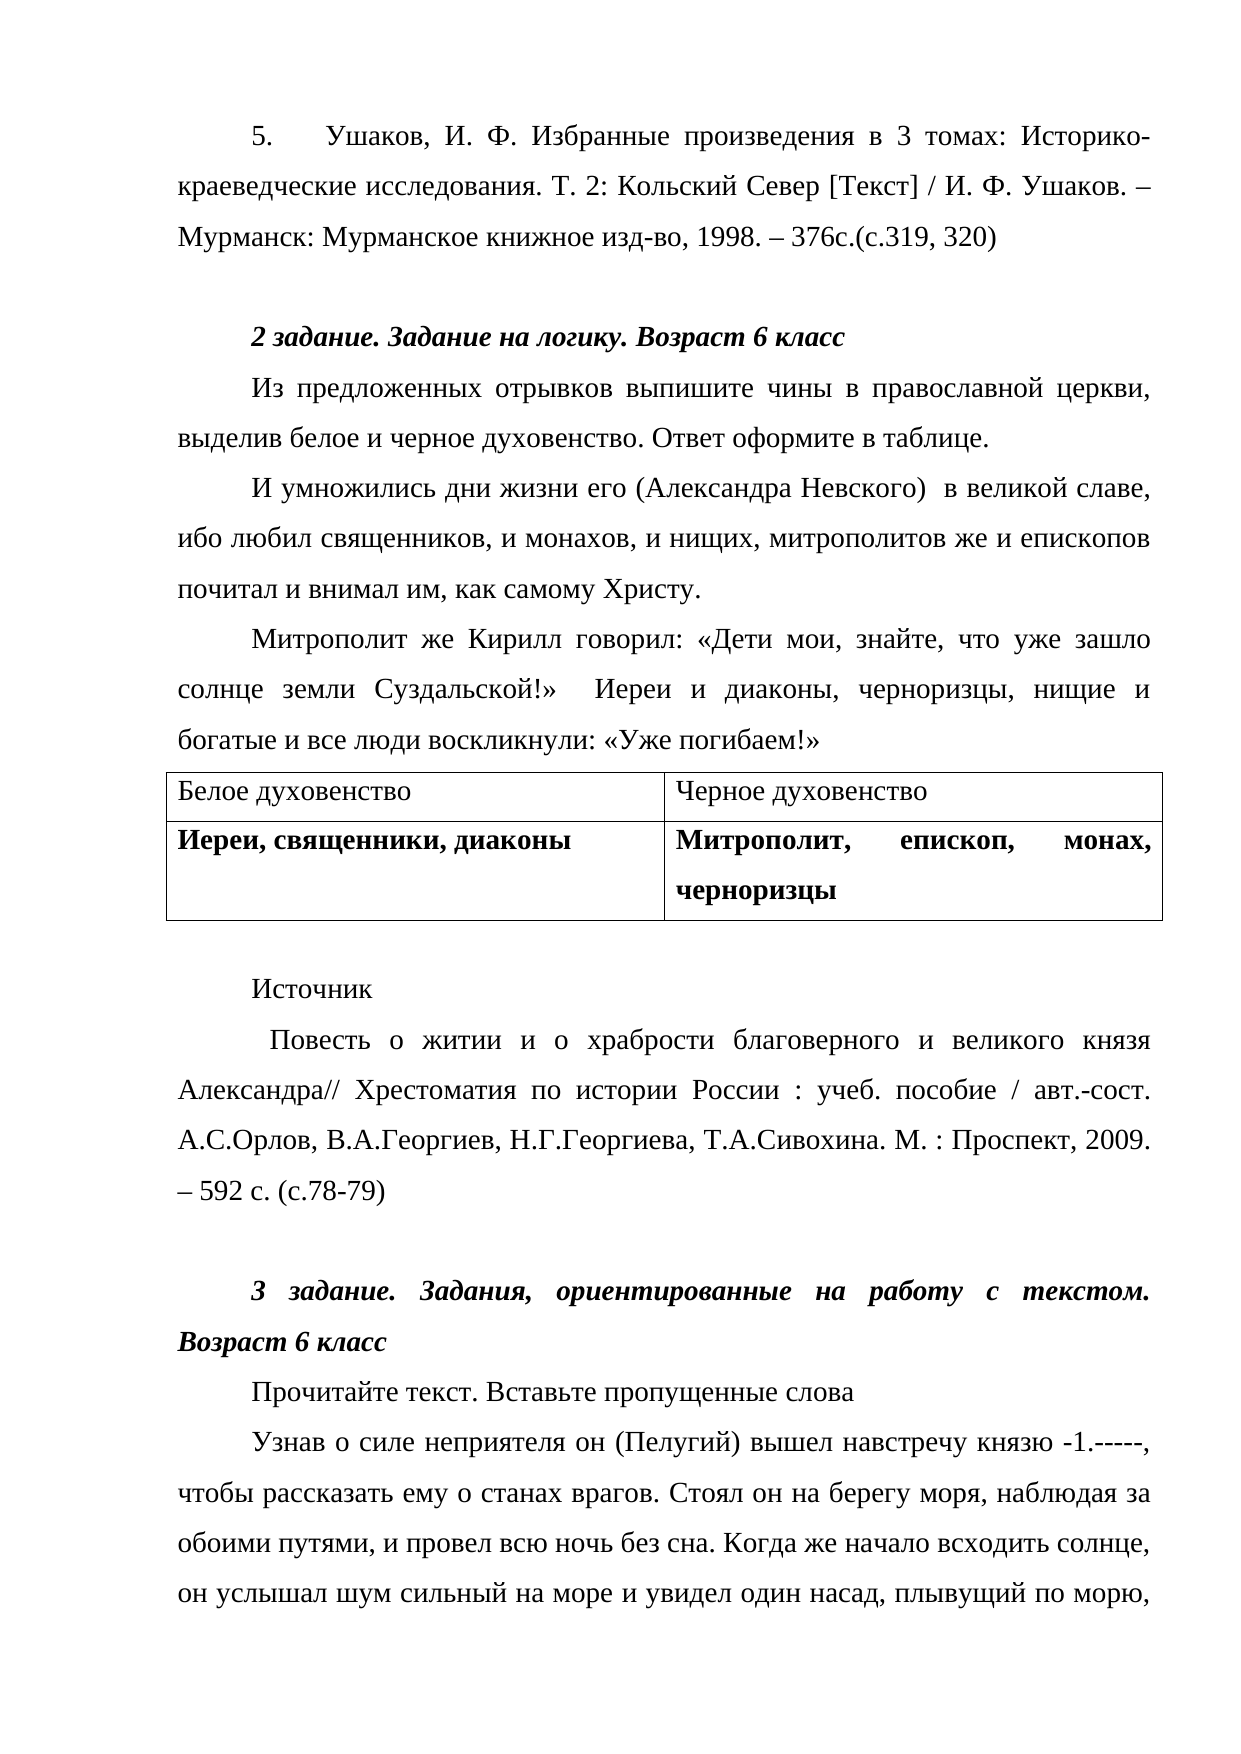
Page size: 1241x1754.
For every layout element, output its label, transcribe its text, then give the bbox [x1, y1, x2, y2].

text Из предложенных отрывков выпишите чины в православной церкви, выделив белое и черное духовенство. Ответ оформите в таблице. [177, 370, 1152, 453]
list Ушаков, И. Ф. Избранные произведения в 3 томах: Историко-краеведческие исследования. Т. 2: Кольский Север [Текст] / И. Ф. Ушаков. – Мурманск: Мурманское книжное изд-во, 1998. – 376с.(с.319, 320) [177, 118, 1152, 252]
table_cell Митрополит, епископ, монах, черноризцы [665, 822, 1162, 920]
table_header Черное духовенство [665, 773, 1162, 821]
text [177, 1424, 1152, 1609]
text 3 задание. Задания, ориентированные на работу с текстом. Возраст 6 класс [177, 1273, 1152, 1357]
table_cell Иереи, священники, диаконы [167, 822, 664, 920]
text Повесть о житии и о храбрости благоверного и великого князя Александра// Хрестоматия по истории России : учеб. пособие / авт.-сост. А.С.Орлов, В.А.Георгиев, Н.Г.Георгиева, Т.А.Сивохина. М. : Проспект, 2009. – 592 с. (с.78-79) [177, 1022, 1152, 1206]
text И умножились дни жизни его (Александра Невского) в великой славе, ибо любил священников, и монахов, и нищих, митрополитов же и епископов почитал и внимал им, как самому Христу. [177, 470, 1152, 604]
text Источник [177, 972, 1152, 1005]
text Прочитайте текст. Вставьте пропущенные слова [177, 1374, 1152, 1408]
text 2 задание. Задание на логику. Возраст 6 класс [177, 319, 1152, 353]
text Митрополит же Кирилл говорил: «Дети мои, знайте, что уже зашло солнце земли Суздальской!» Иереи и диаконы, черноризцы, нищие и богатые и все люди воскликнули: «Уже погибаем!» [177, 621, 1152, 755]
table_header Белое духовенство [167, 773, 664, 821]
